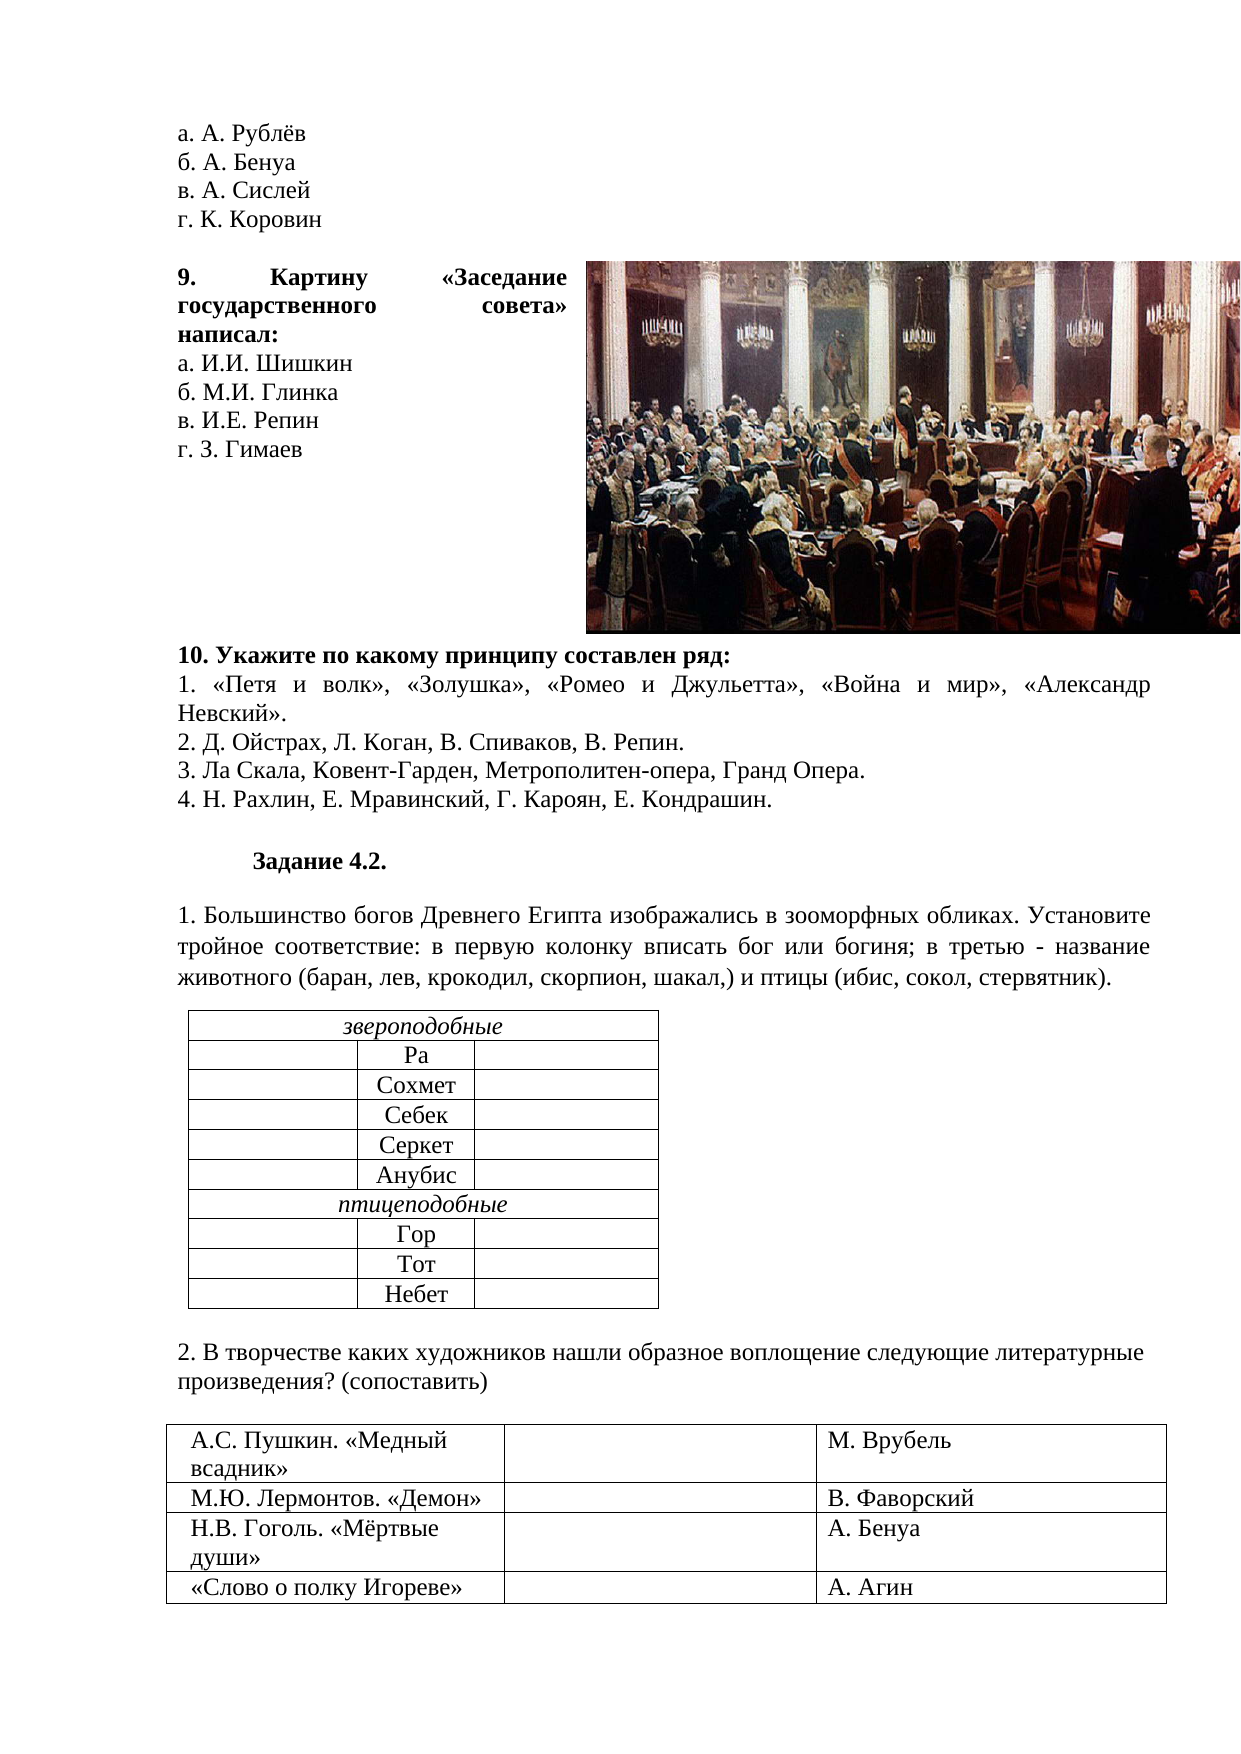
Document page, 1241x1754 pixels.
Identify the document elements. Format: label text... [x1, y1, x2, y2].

table_cell [505, 1483, 816, 1512]
table_cell Серкет [358, 1130, 474, 1159]
text 10. Укажите по какому принципу составлен ряд: [177, 641, 1152, 669]
text б. А. Бенуа [177, 147, 1152, 176]
text б. М.И. Глинка [177, 377, 586, 406]
table_header А.С. Пушкин. «Медный всадник» [167, 1425, 504, 1482]
table_cell [189, 1130, 357, 1159]
text 1. Большинство богов Древнего Египта изображались в зооморфных обликах. Установите тройное соответствие: в первую колонку вписать бог или богиня; в третью - название животного (баран, лев, крокодил, скорпион, шакал,) и птицы (ибис, сокол, стервятник). [177, 900, 1152, 991]
text а. А. Рублёв [177, 118, 1152, 147]
table_cell [475, 1130, 658, 1159]
table_header М. Врубель [817, 1425, 1166, 1482]
text г. К. Коровин [177, 204, 1152, 233]
table_cell [475, 1070, 658, 1099]
text 9. Картину «Заседание государственного совета» написал: [177, 262, 586, 348]
text в. И.Е. Репин [177, 406, 586, 434]
table_cell Анубис [358, 1160, 474, 1188]
table_cell Ра [358, 1041, 474, 1069]
table_cell [475, 1279, 658, 1308]
text 2. В творчестве каких художников нашли образное воплощение следующие литературные произведения? (сопоставить) [177, 1337, 1152, 1395]
table_cell птицеподобные [189, 1190, 658, 1218]
text в. А. Сислей [177, 176, 1152, 204]
table_cell [189, 1249, 357, 1278]
table_cell Себек [358, 1100, 474, 1129]
list Задание 4.2. [252, 846, 1152, 875]
table_cell [505, 1513, 816, 1571]
table_cell Сохмет [358, 1070, 474, 1099]
table_header [505, 1425, 816, 1482]
table_cell А. Бенуа [817, 1513, 1166, 1571]
table_cell [475, 1219, 658, 1248]
table_cell [475, 1100, 658, 1129]
table_cell [189, 1279, 357, 1308]
table_cell [189, 1041, 357, 1069]
table_cell [189, 1160, 357, 1188]
table_header звероподобные [189, 1011, 658, 1039]
table_cell [189, 1219, 357, 1248]
text 4. Н. Рахлин, Е. Мравинский, Г. Кароян, Е. Кондрашин. [177, 784, 1152, 813]
table_cell [189, 1070, 357, 1099]
table_cell [505, 1572, 816, 1603]
table_cell Тот [358, 1249, 474, 1278]
table_cell А. Агин [817, 1572, 1166, 1603]
table_cell «Слово о полку Игореве» [167, 1572, 504, 1603]
table_cell [475, 1041, 658, 1069]
table_cell Гор [358, 1219, 474, 1248]
text 2. Д. Ойстрах, Л. Коган, В. Спиваков, В. Репин. [177, 727, 1152, 756]
table_cell Н.В. Гоголь. «Мёртвые души» [167, 1513, 504, 1571]
table_cell Небет [358, 1279, 474, 1308]
text 1. «Петя и волк», «Золушка», «Ромео и Джульетта», «Война и мир», «Александр Невский». [177, 669, 1152, 727]
text г. З. Гимаев [177, 434, 586, 463]
table_cell В. Фаворский [817, 1483, 1166, 1512]
table_cell [189, 1100, 357, 1129]
text 3. Ла Скала, Ковент-Гарден, Метрополитен-опера, Гранд Опера. [177, 756, 1152, 784]
table_cell [475, 1160, 658, 1188]
text а. И.И. Шишкин [177, 348, 586, 377]
picture [586, 261, 1241, 634]
table_cell [475, 1249, 658, 1278]
table_cell М.Ю. Лермонтов. «Демон» [167, 1483, 504, 1512]
